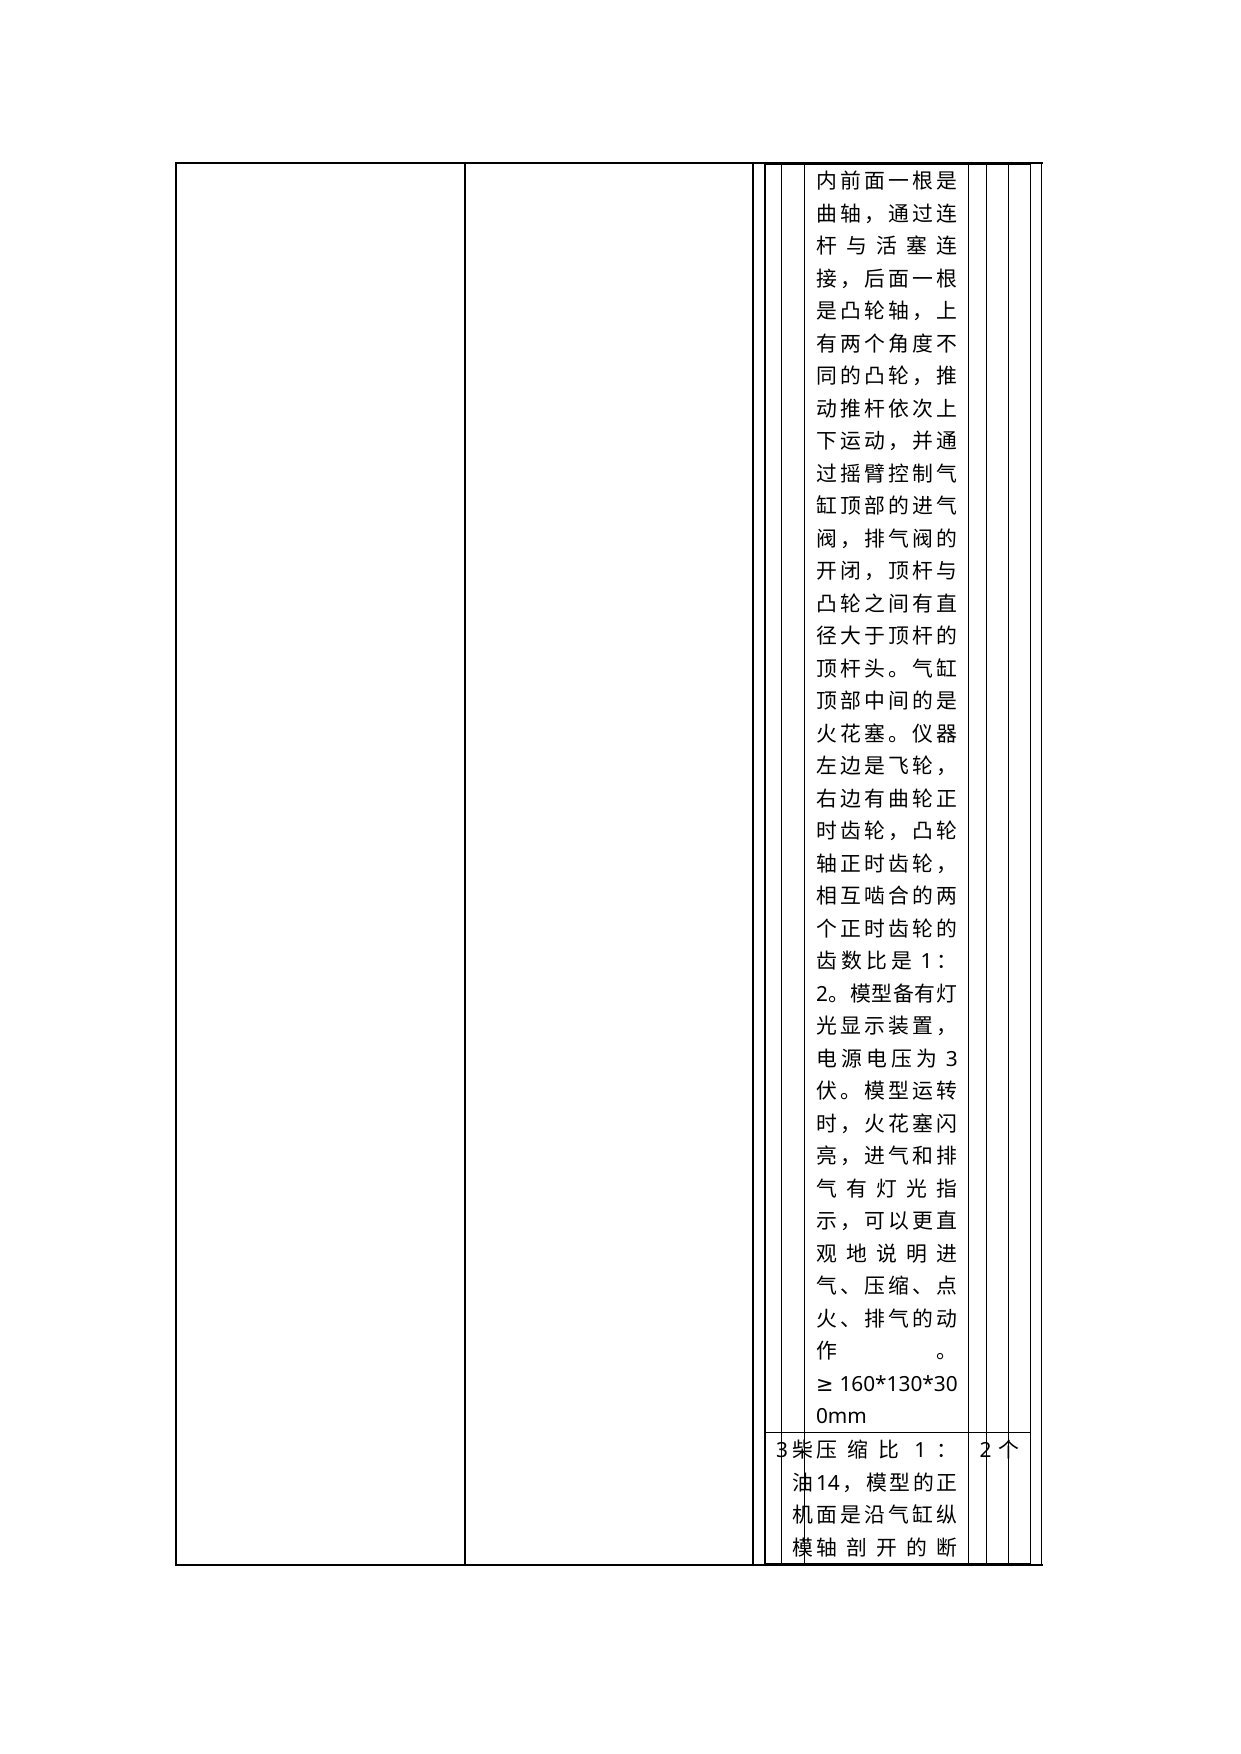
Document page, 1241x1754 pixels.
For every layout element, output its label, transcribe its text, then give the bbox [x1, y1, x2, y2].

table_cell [987, 1433, 1008, 1563]
table_cell 1 [177, 164, 464, 1564]
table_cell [987, 165, 1008, 1432]
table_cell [969, 1433, 986, 1563]
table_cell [969, 165, 986, 1432]
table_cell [766, 1433, 781, 1563]
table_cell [782, 1433, 804, 1563]
table_cell [466, 164, 752, 1564]
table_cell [805, 1433, 968, 1563]
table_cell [1009, 1433, 1030, 1563]
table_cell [1031, 164, 1041, 1564]
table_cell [766, 165, 781, 1432]
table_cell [782, 165, 804, 1432]
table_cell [805, 165, 968, 1432]
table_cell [754, 164, 764, 1564]
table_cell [1009, 165, 1030, 1432]
